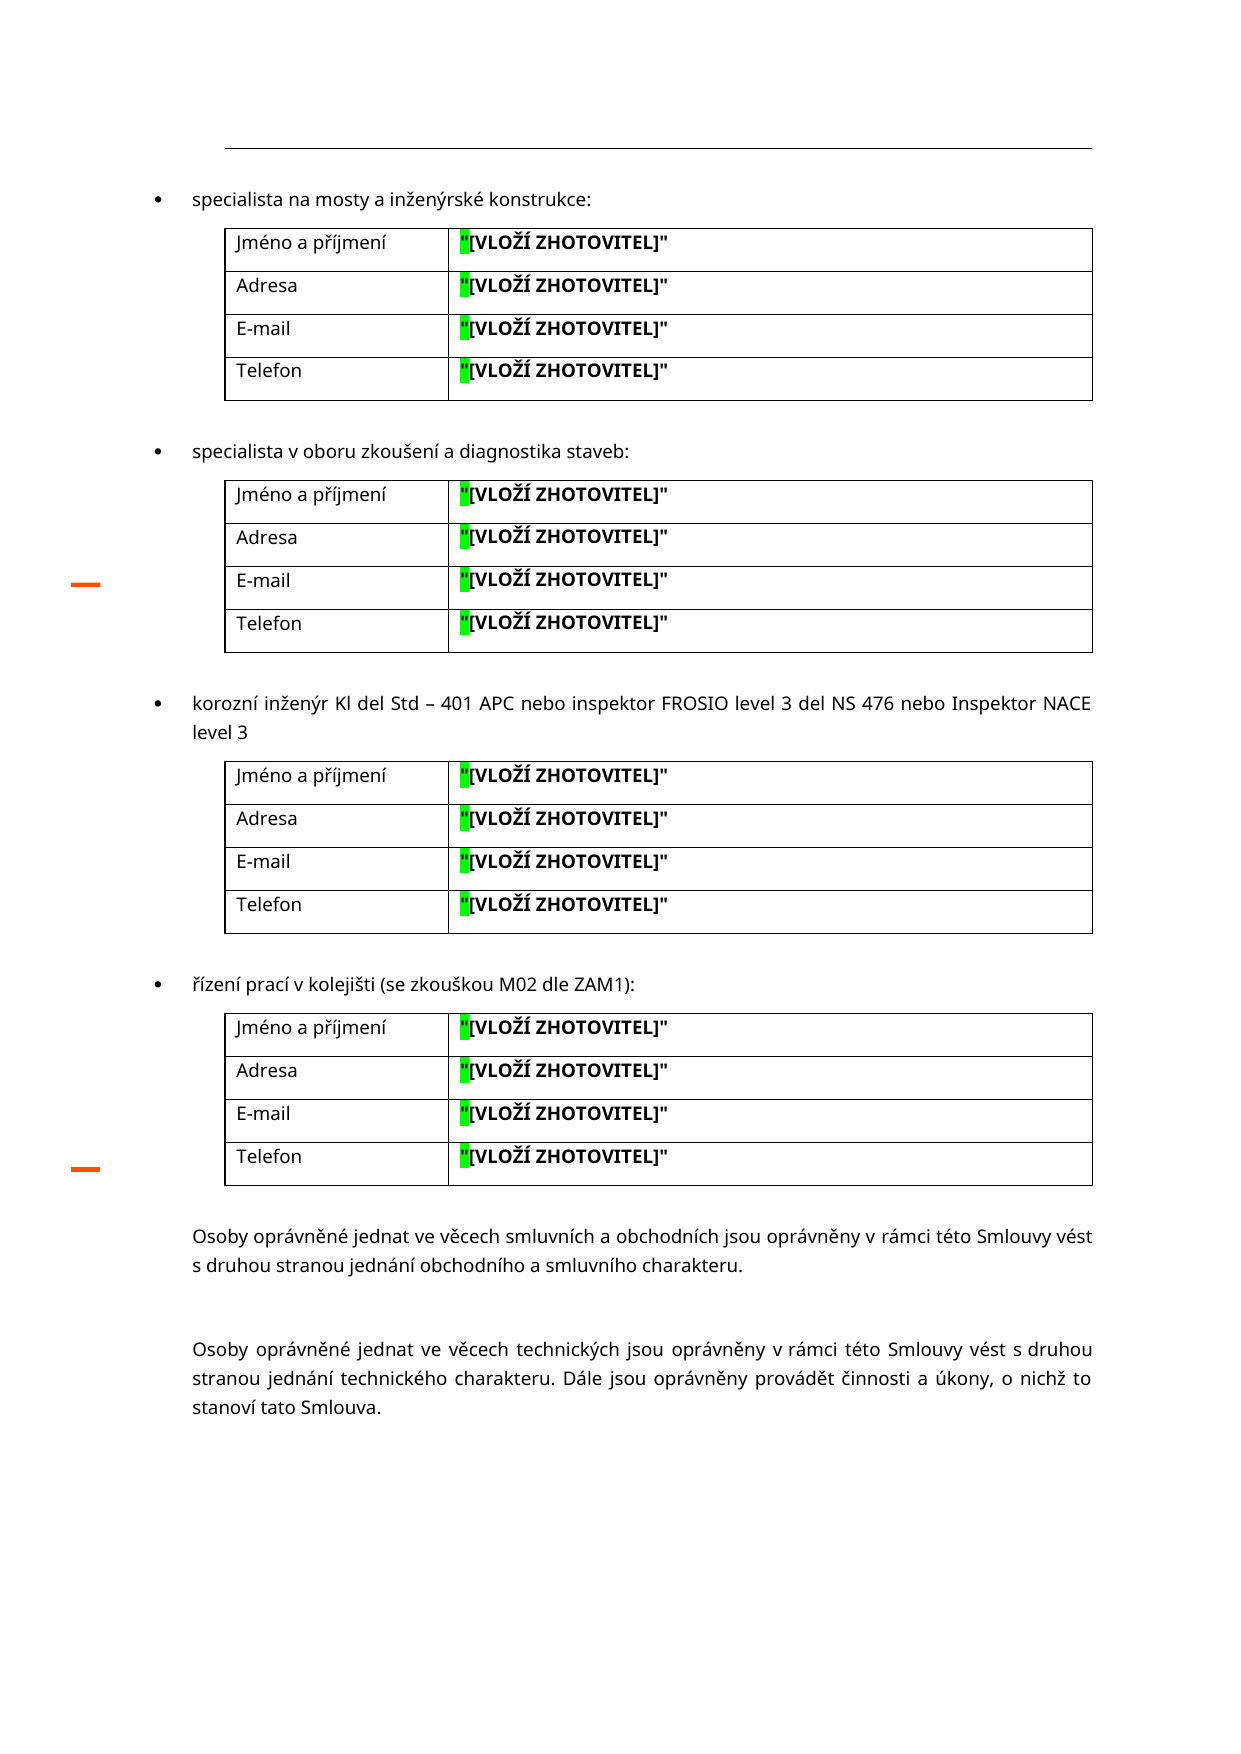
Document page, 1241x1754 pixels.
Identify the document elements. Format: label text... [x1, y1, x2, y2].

table_cell [449, 848, 1092, 890]
table_header [449, 481, 1092, 523]
table_cell [449, 610, 1092, 652]
table_cell [449, 1100, 1092, 1142]
table_header Jméno a příjmení [226, 481, 448, 523]
table_header [449, 762, 1092, 804]
list korozní inženýr Kl del Std – 401 APC nebo inspektor FROSIO level 3 del NS 476 nebo Inspektor NACE level 3 [154, 690, 1093, 745]
table_cell Adresa [226, 1057, 448, 1099]
table_header [449, 229, 1092, 271]
table_cell Adresa [226, 524, 448, 566]
table_cell Adresa [226, 805, 448, 847]
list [155, 186, 1093, 212]
table_cell Telefon [226, 1143, 448, 1185]
table_cell [449, 524, 1092, 566]
table_cell [449, 1057, 1092, 1099]
text Osoby oprávněné jednat ve věcech technických jsou oprávněny v rámci této Smlouvy vést s druhou stranou jednání technického charakteru. Dále jsou oprávněny provádět činnosti a úkony, o nichž to stanoví tato Smlouva. [192, 1336, 1093, 1420]
table_cell [449, 891, 1092, 933]
list řízení prací v kolejišti (se zkouškou M02 dle ZAM1): [154, 971, 1093, 997]
table_cell [449, 272, 1092, 314]
table_cell [449, 315, 1092, 357]
table_cell Telefon [226, 358, 448, 399]
table_cell E-mail [226, 848, 448, 890]
table_cell E-mail [226, 315, 448, 357]
table_cell [449, 567, 1092, 609]
table_cell E-mail [226, 1100, 448, 1142]
table_header Jméno a příjmení [226, 762, 448, 804]
table_cell [449, 1143, 1092, 1185]
table_cell Adresa [226, 272, 448, 314]
table_cell [449, 358, 1092, 399]
table_cell Telefon [226, 891, 448, 933]
table_cell E-mail [226, 567, 448, 609]
table_header Jméno a příjmení [226, 229, 448, 271]
table_cell [449, 805, 1092, 847]
list specialista v oboru zkoušení a diagnostika staveb: [154, 438, 1093, 464]
table_header [449, 1014, 1092, 1056]
table_header Jméno a příjmení [226, 1014, 448, 1056]
text Osoby oprávněné jednat ve věcech smluvních a obchodních jsou oprávněny v rámci této Smlouvy vést s druhou stranou jednání obchodního a smluvního charakteru. [192, 1223, 1093, 1278]
table_cell Telefon [226, 610, 448, 652]
